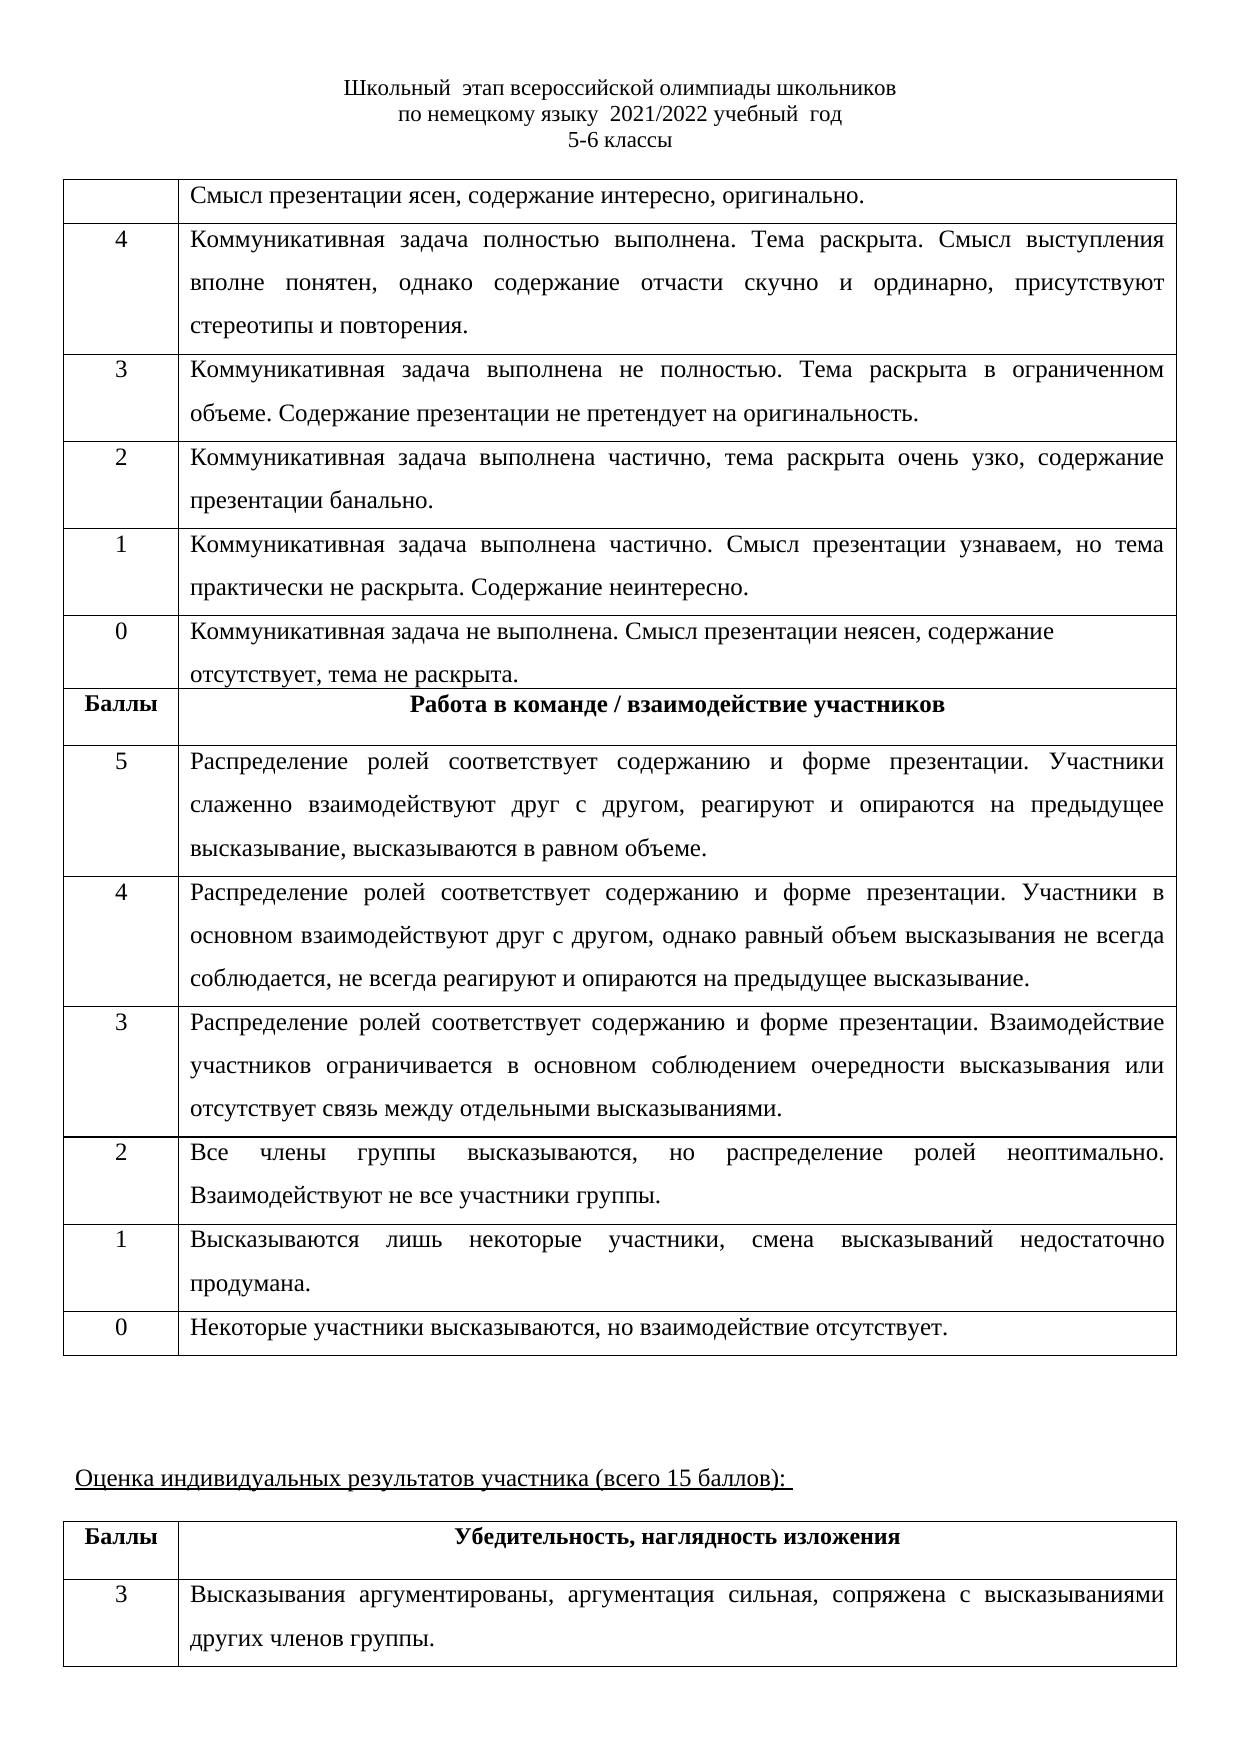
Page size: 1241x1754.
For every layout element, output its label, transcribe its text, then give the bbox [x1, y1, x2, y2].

table_cell 0 [64, 1312, 178, 1355]
table_cell Распределение ролей соответствует содержанию и форме презентации. Участники в основном взаимодействуют друг с другом, однако равный объем высказывания не всегда соблюдается, не всегда реагируют и опираются на предыдущее высказывание. [179, 877, 1176, 1006]
table_cell 4 [64, 224, 178, 353]
table_cell Распределение ролей соответствует содержанию и форме презентации. Участники слаженно взаимодействуют друг с другом, реагируют и опираются на предыдущее высказывание, высказываются в равном объеме. [179, 746, 1176, 876]
table_cell 3 [64, 1580, 178, 1666]
table_cell Высказывания аргументированы, аргументация сильная, сопряжена с высказываниями других членов группы. [179, 1580, 1176, 1666]
table_cell 2 [64, 1138, 178, 1223]
table_cell Распределение ролей соответствует содержанию и форме презентации. Взаимодействие участников ограничивается в основном соблюдением очередности высказывания или отсутствует связь между отдельными высказываниями. [179, 1007, 1176, 1136]
table_cell 3 [64, 1007, 178, 1136]
table_cell 1 [64, 529, 178, 615]
table_cell Работа в команде / взаимодействие участников [179, 689, 1176, 745]
table_cell 5 [64, 180, 178, 223]
table_cell 2 [64, 442, 178, 528]
table_cell Коммуникативная задача не выполнена. Смысл презентации неясен, содержание отсутствует, тема не раскрыта. [179, 616, 1176, 688]
table_cell 0 [64, 616, 178, 688]
table_cell 4 [64, 877, 178, 1006]
table_cell Коммуникативная задача полностью выполнена. Тема раскрыта. Смысл выступления вполне понятен, однако содержание отчасти скучно и ординарно, присутствуют стереотипы и повторения. [179, 224, 1176, 353]
table_cell 5 [64, 746, 178, 876]
table_cell 1 [64, 1225, 178, 1311]
table_cell Коммуникативная задача выполнена не полностью. Тема раскрыта в ограниченном объеме. Содержание презентации не претендует на оригинальность. [179, 355, 1176, 441]
table_cell Коммуникативная задача выполнена частично, тема раскрыта очень узко, содержание презентации банально. [179, 442, 1176, 528]
table_cell Некоторые участники высказываются, но взаимодействие отсутствует. [179, 1312, 1176, 1355]
table_cell Баллы [64, 689, 178, 745]
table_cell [179, 180, 1176, 223]
table_header Убедительность, наглядность изложения [179, 1522, 1176, 1578]
table_cell Все члены группы высказываются, но распределение ролей неоптимально. Взаимодействуют не все участники группы. [179, 1138, 1176, 1223]
table_cell Высказываются лишь некоторые участники, смена высказываний недостаточно продумана. [179, 1225, 1176, 1311]
table_cell Коммуникативная задача выполнена частично. Смысл презентации узнаваем, но тема практически не раскрыта. Содержание неинтересно. [179, 529, 1176, 615]
table_header Баллы [64, 1522, 178, 1578]
table_cell 3 [64, 355, 178, 441]
text Оценка индивидуальных результатов участника (всего 15 баллов): [75, 1463, 1165, 1492]
